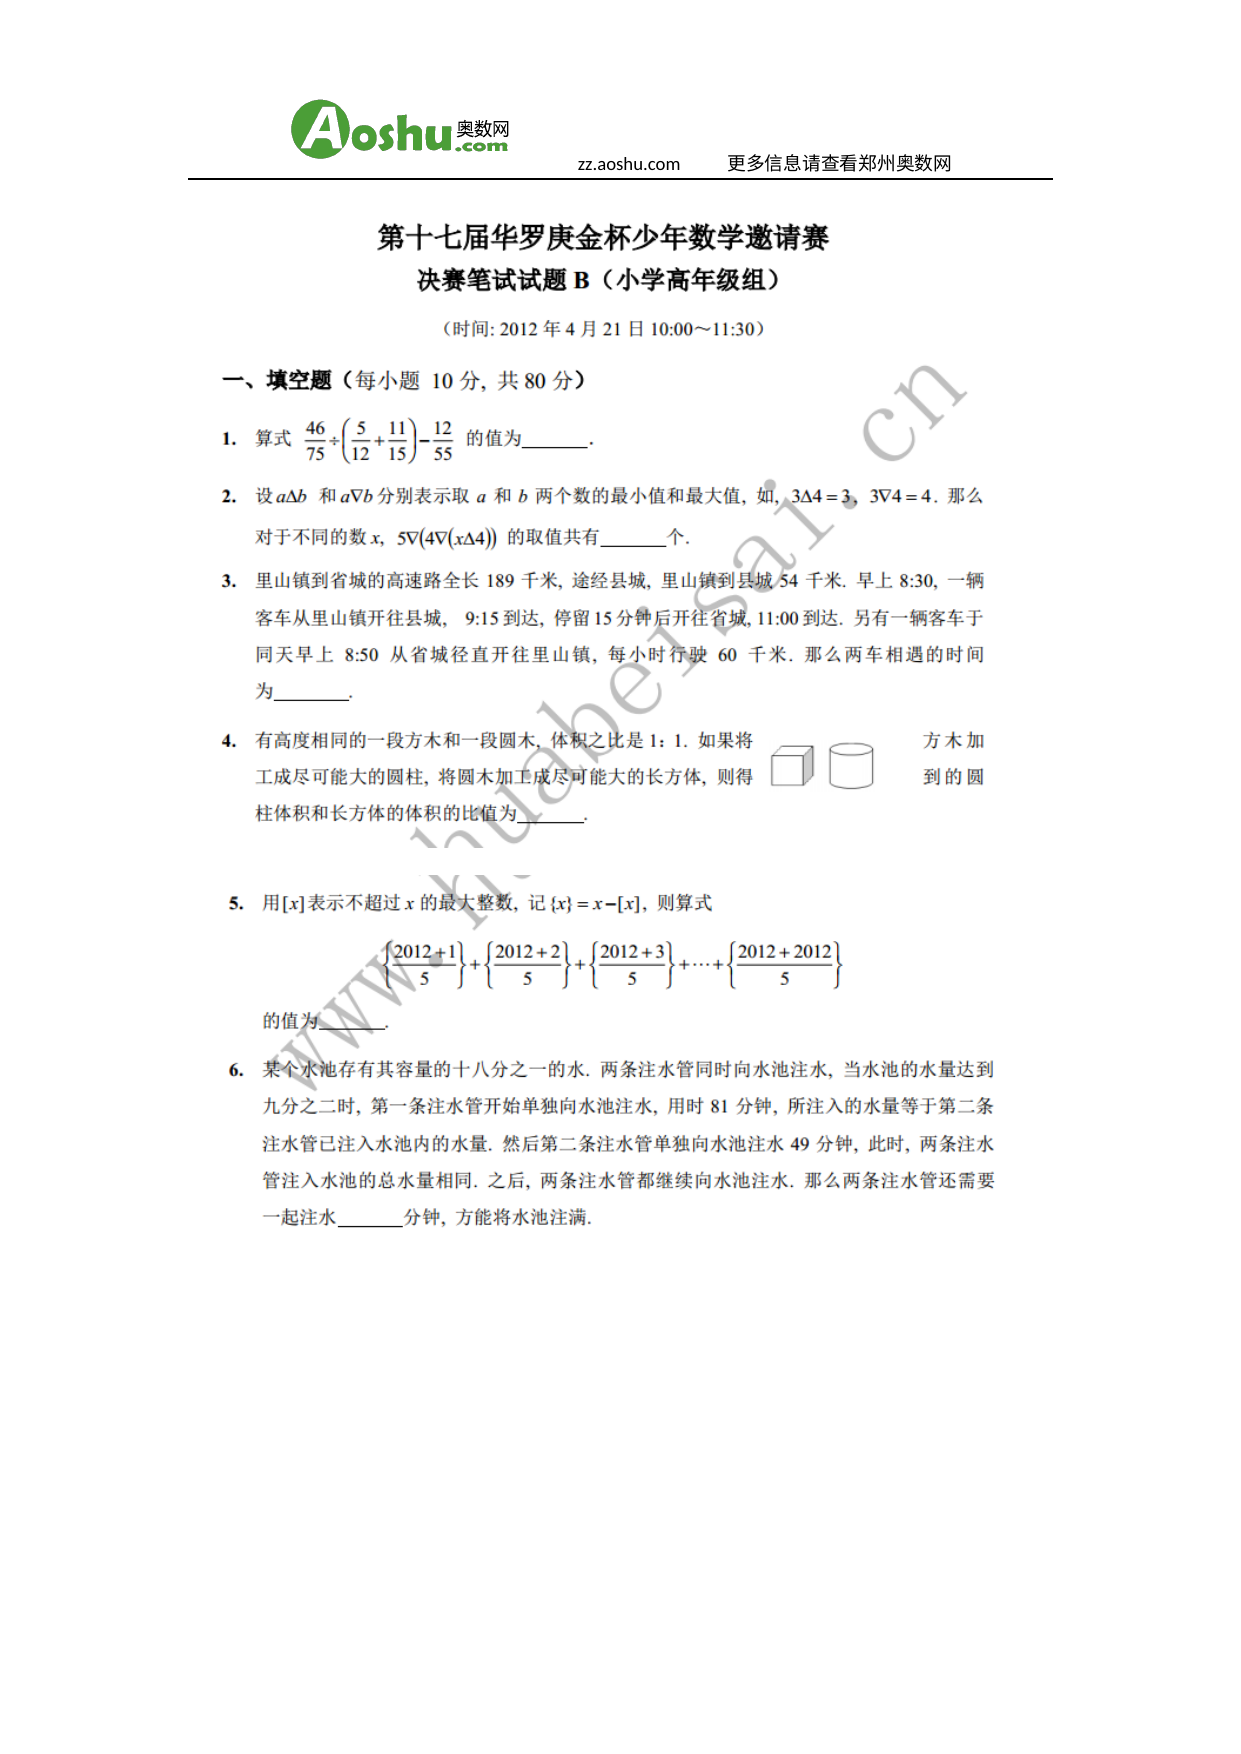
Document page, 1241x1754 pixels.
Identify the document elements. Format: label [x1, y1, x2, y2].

picture [288, 88, 553, 171]
picture [187, 875, 1053, 1258]
picture [187, 192, 1053, 848]
